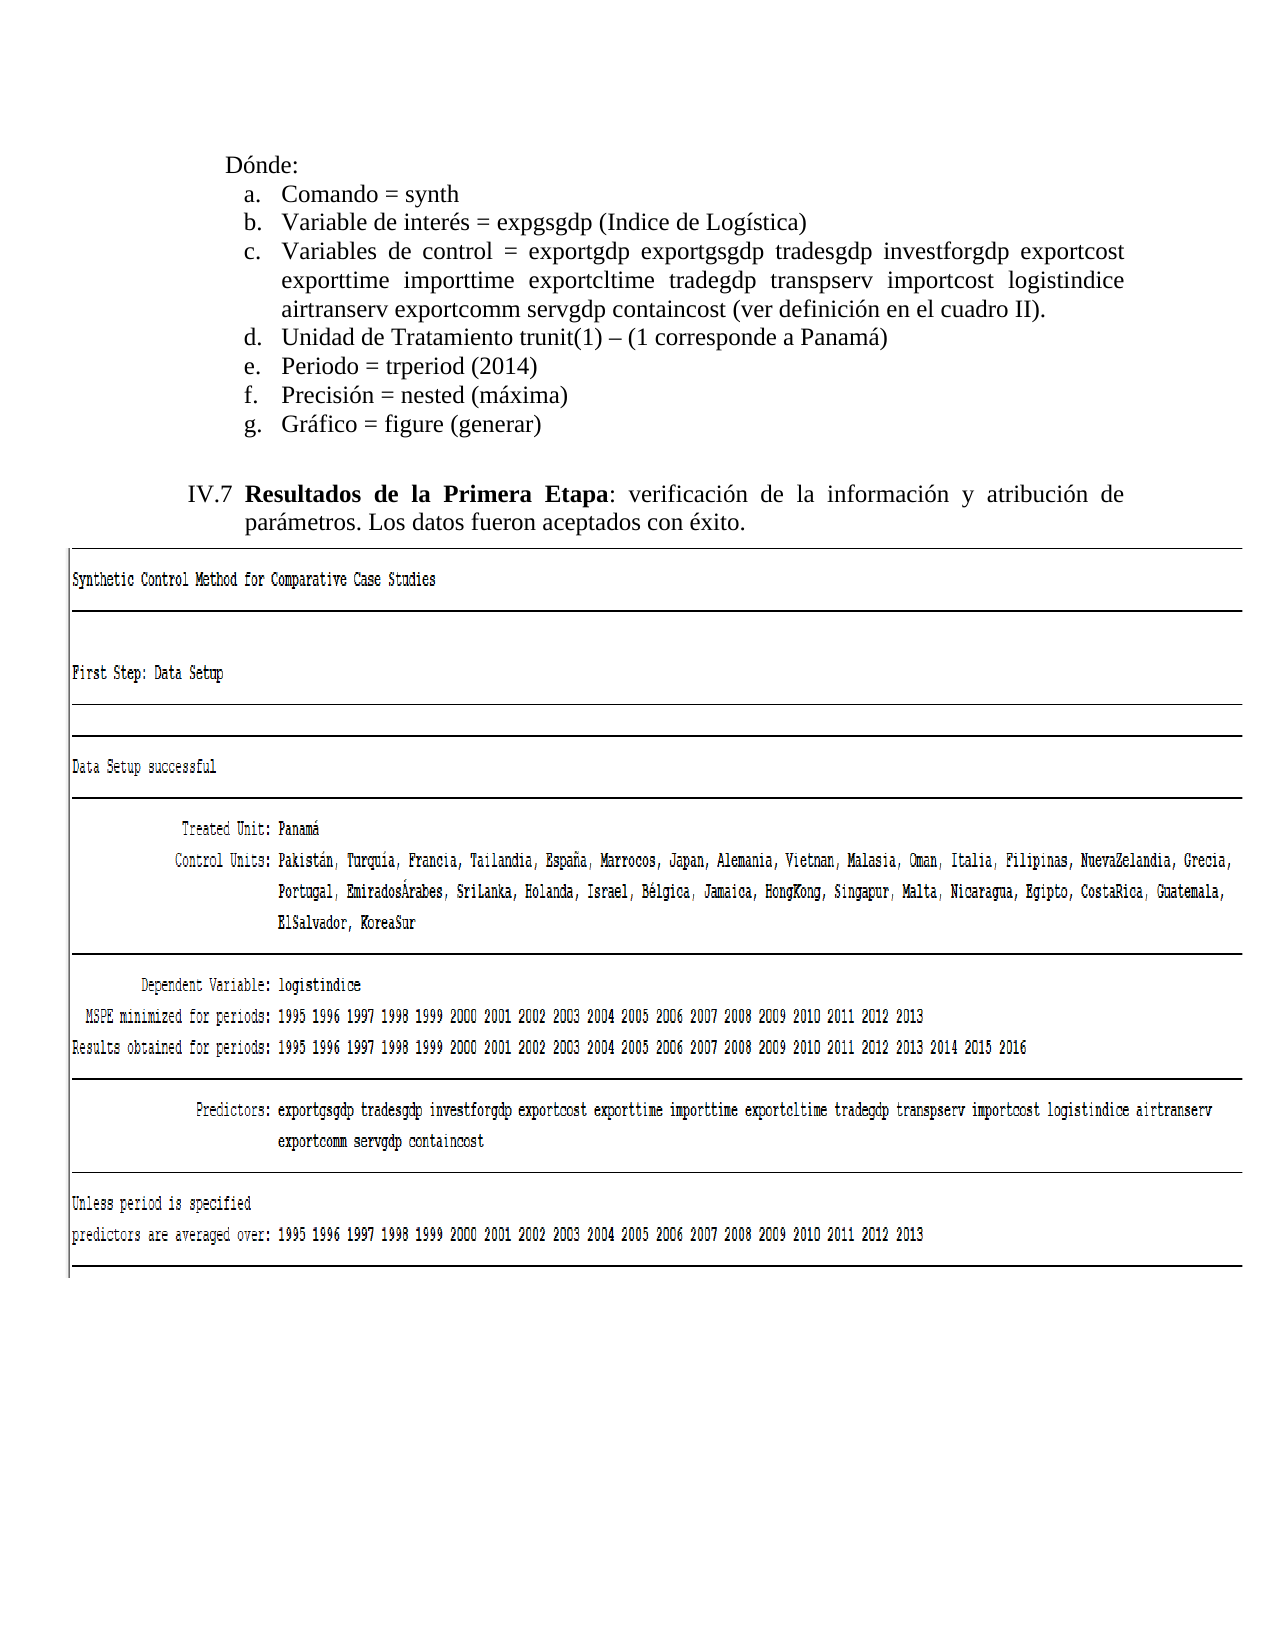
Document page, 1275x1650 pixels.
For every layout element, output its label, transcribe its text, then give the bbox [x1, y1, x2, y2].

list Dónde: [225, 150, 1125, 179]
list Variables de control = exportgdp exportgsgdp tradesgdp investforgdp exportcost exporttime importtime exportcltime tradegdp transpserv importcost logistindice airtranserv exportcomm servgdp containcost (ver definición en el cuadro II). [244, 236, 1125, 322]
list Comando = synth [244, 179, 1125, 207]
list Unidad de Tratamiento trunit(1) – (1 corresponde a Panamá) [244, 322, 1125, 351]
list Resultados de la Primera Etapa: verificación de la información y atribución de parámetros. Los datos fueron aceptados con éxito. [187, 479, 1125, 536]
picture [65, 548, 1243, 1278]
list Gráfico = figure (generar) [244, 409, 1125, 437]
list Precisión = nested (máxima) [244, 380, 1125, 409]
list Periodo = trperiod (2014) [244, 351, 1125, 380]
list Variable de interés = expgsgdp (Indice de Logística) [244, 207, 1125, 236]
